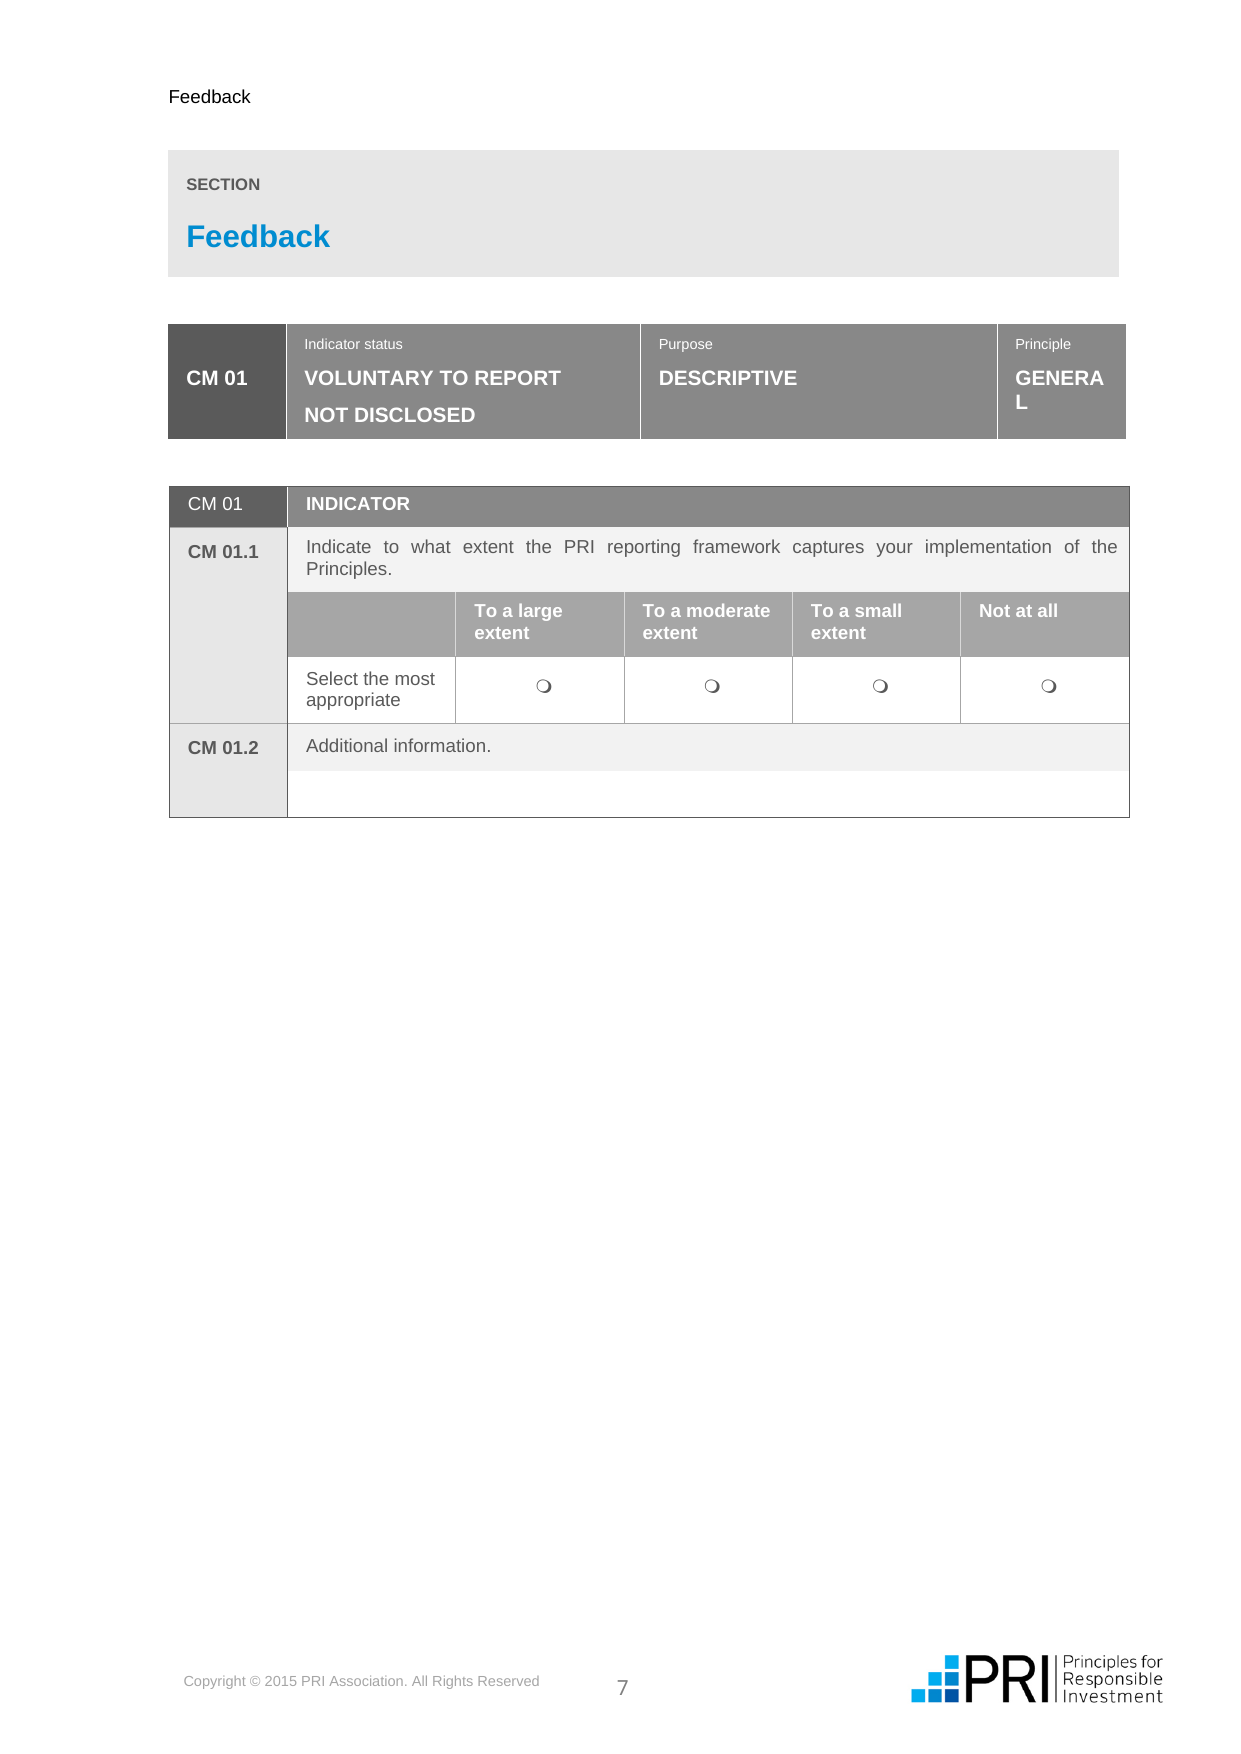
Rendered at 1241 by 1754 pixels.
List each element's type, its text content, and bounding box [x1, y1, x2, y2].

table_header SECTION [168, 150, 1119, 193]
table_cell To a moderate extent [625, 592, 792, 656]
table_cell To a small extent [793, 592, 960, 656]
table_cell Select the most appropriate [288, 657, 455, 723]
table_cell [288, 771, 1129, 817]
table_header Purpose [641, 324, 997, 360]
table_header CM 01 [170, 487, 287, 527]
table_cell [793, 657, 960, 723]
table_cell [170, 771, 287, 817]
table_cell Indicate to what extent the PRI reporting framework captures your implementation of the Principles. [288, 527, 1129, 592]
table_cell VOLUNTARY TO REPORT NOT DISCLOSED [287, 360, 640, 439]
table_header Principle [998, 324, 1126, 360]
table_cell CM 01 [168, 360, 286, 439]
table_cell [961, 657, 1129, 723]
table_header [168, 324, 286, 360]
table_cell [288, 592, 455, 656]
table_cell DESCRIPTIVE [641, 360, 997, 439]
table_cell [456, 657, 624, 723]
table_cell CM 01.1 [170, 528, 287, 592]
table_cell [170, 592, 287, 723]
table_cell [625, 657, 792, 723]
table_cell GENERAL [998, 360, 1126, 439]
table_cell To a large extent [456, 592, 624, 656]
picture [686, 1613, 1240, 1753]
table_cell Additional information. [288, 724, 1129, 771]
table_cell CM 01.2 [170, 724, 287, 771]
table_cell Not at all [961, 592, 1129, 656]
table_header INDICATOR [288, 487, 1129, 527]
table_cell Feedback [168, 194, 1119, 277]
table_header Indicator status [287, 324, 640, 360]
